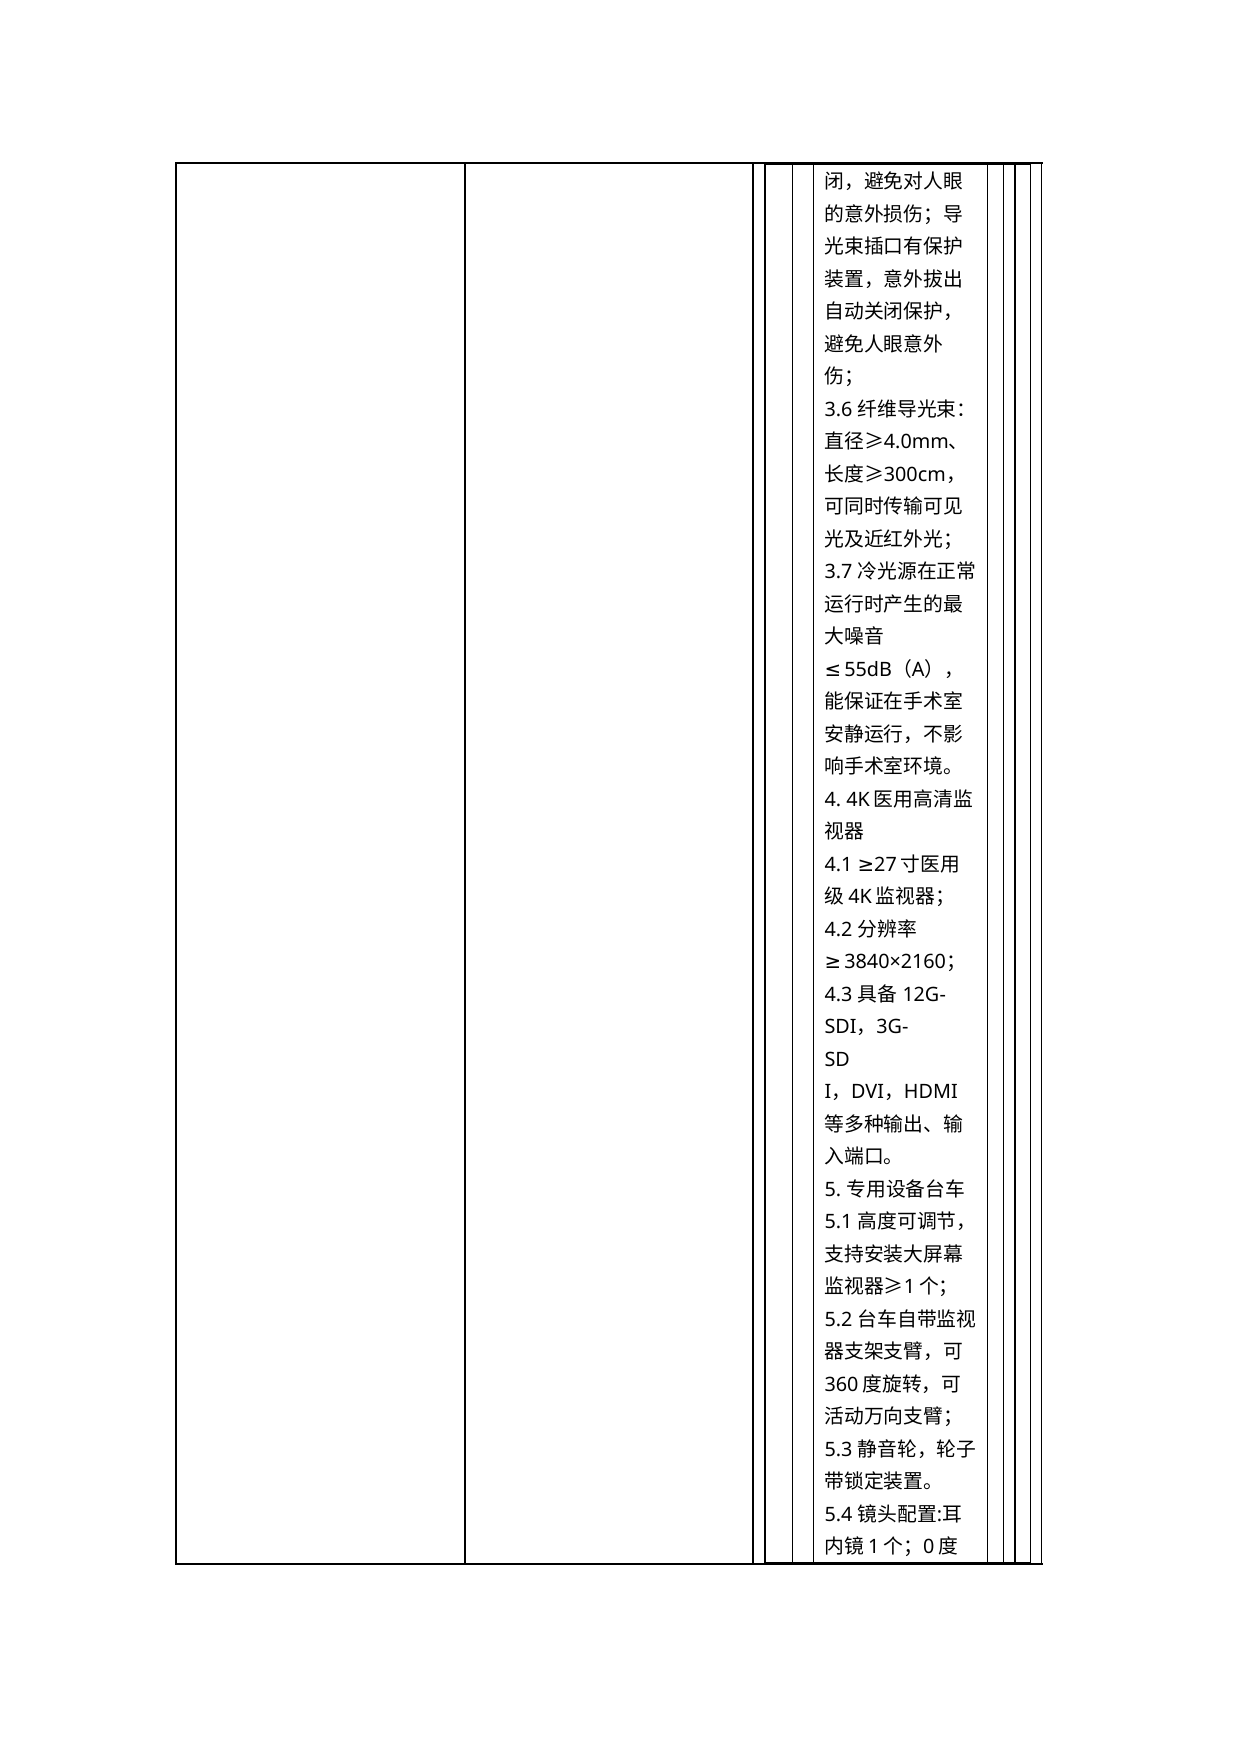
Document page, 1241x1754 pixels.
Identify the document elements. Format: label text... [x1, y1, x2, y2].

table_cell [766, 165, 792, 1562]
table_cell [1004, 165, 1014, 1562]
table_cell [814, 165, 987, 1562]
table_cell [1016, 165, 1030, 1562]
table_cell [988, 165, 1003, 1562]
table_cell [754, 164, 764, 1563]
table_cell [466, 164, 752, 1563]
table_cell 1 [177, 164, 464, 1563]
table_cell [1031, 164, 1041, 1563]
table_cell [793, 165, 813, 1562]
